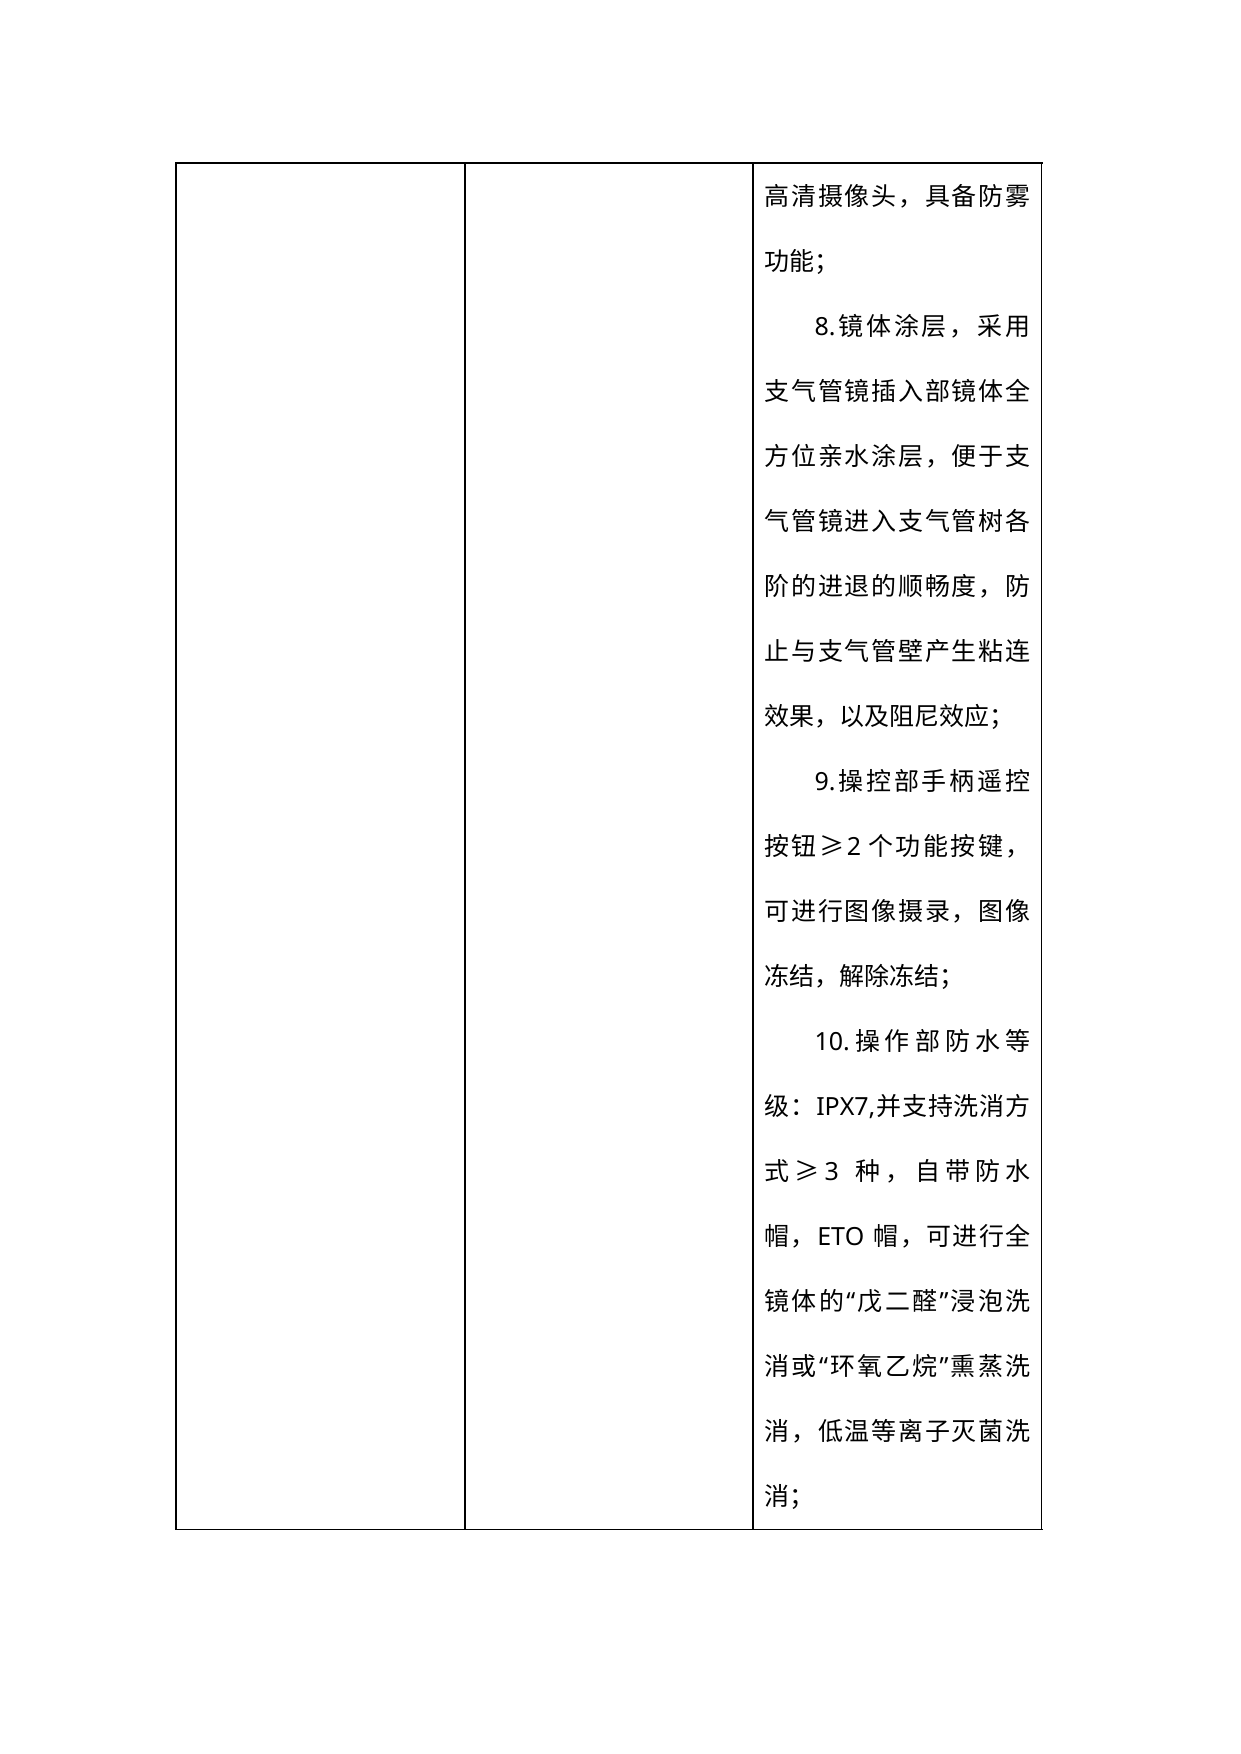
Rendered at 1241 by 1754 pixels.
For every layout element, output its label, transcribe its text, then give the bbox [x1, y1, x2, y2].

table_cell [466, 164, 752, 1528]
table_cell 1 [177, 164, 464, 1528]
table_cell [754, 164, 1041, 1528]
